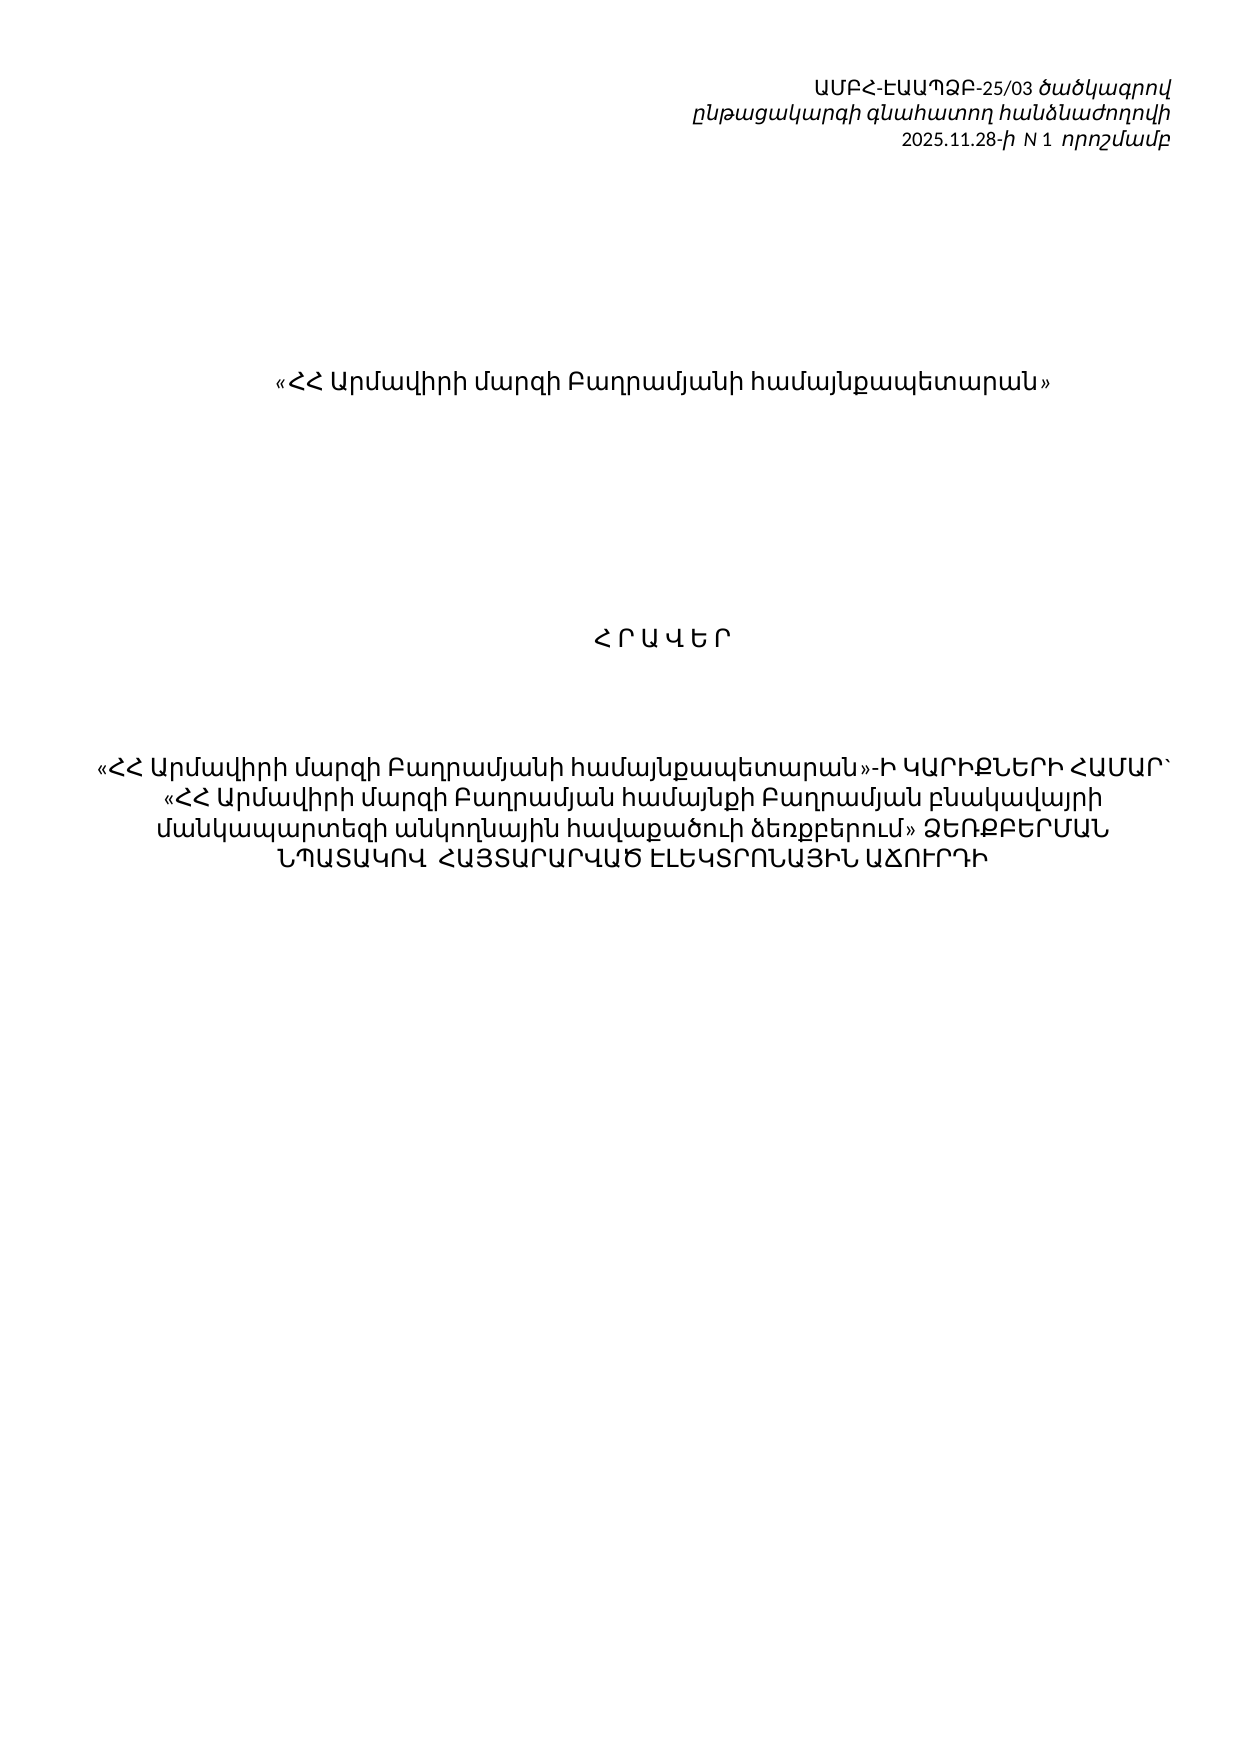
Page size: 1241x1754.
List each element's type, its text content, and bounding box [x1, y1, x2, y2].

text ԱՄԲՀ-ԷԱԱՊՁԲ-25/03 ծածկագրով [94, 75, 1171, 100]
text Հ Ր Ա Վ Ե Ր [94, 623, 1172, 653]
text ընթացակարգի գնահատող հանձնաժողովի [94, 100, 1171, 126]
text 2025.11.28 -ի N 1 որոշմամբ [94, 126, 1171, 151]
text «ՀՀ Արմավիրի մարզի Բաղրամյանի համայնքապետարան»-Ի ԿԱՐԻՔՆԵՐԻ ՀԱՄԱՐ` «ՀՀ Արմավիրի մարզի Բաղրամյան համայնքի Բաղրամյան բնակավայրի մանկապարտեզի անկողնային հավաքածուի ձեռքբերում» ՁԵՌՔԲԵՐՄԱՆ ՆՊԱՏԱԿՈՎ ՀԱՅՏԱՐԱՐՎԱԾ ԷԼԵԿՏՐՈՆԱՅԻՆ ԱՃՈՒՐԴԻ [94, 752, 1172, 874]
text « ՀՀ Արմավիրի մարզի Բաղրամյանի համայնքապետարան» [94, 366, 1172, 397]
